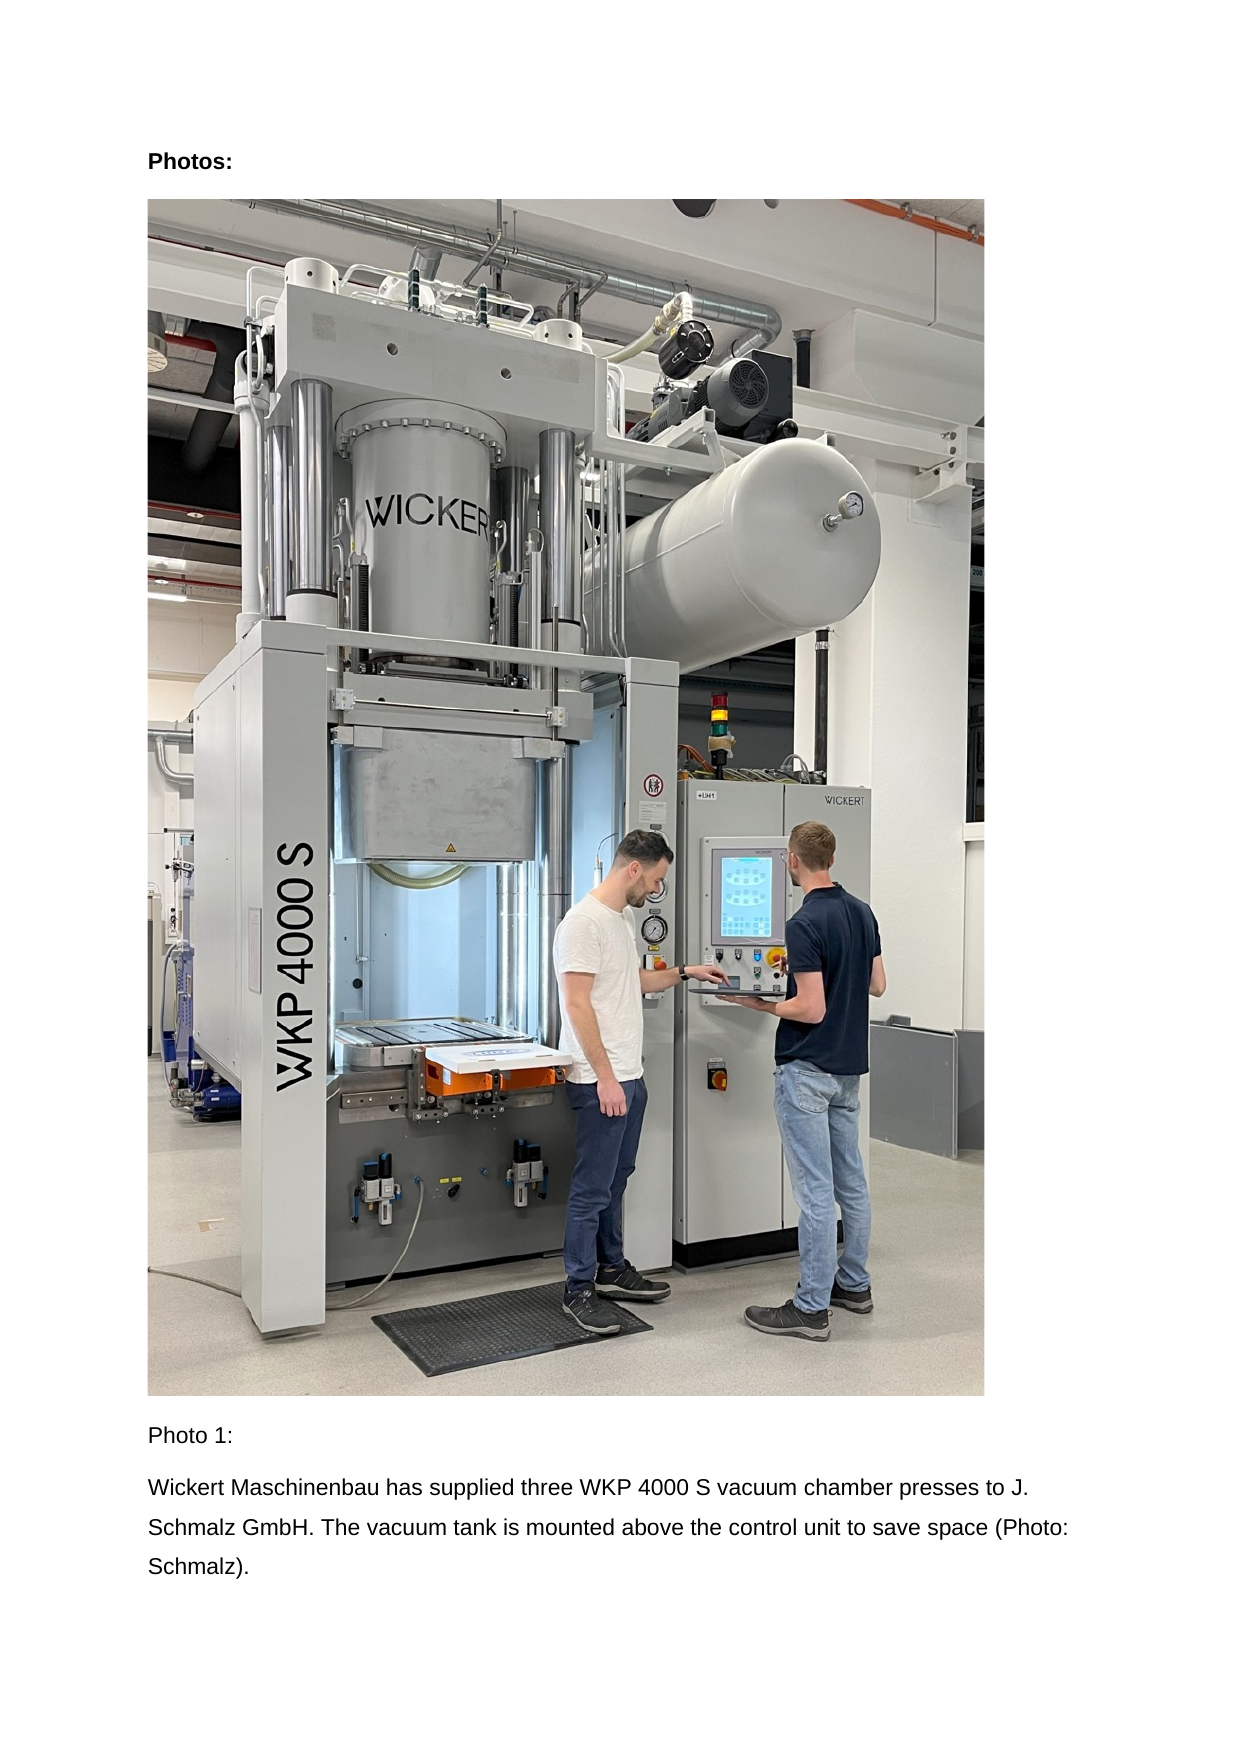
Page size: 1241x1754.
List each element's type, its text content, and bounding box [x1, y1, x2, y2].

picture [147, 199, 985, 1396]
text Photo 1: [148, 1422, 1093, 1448]
text Photos: [148, 148, 1093, 174]
text Wickert Maschinenbau has supplied three WKP 4000 S vacuum chamber presses to J. Schmalz GmbH. The vacuum tank is mounted above the control unit to save space (Photo: Schmalz). [148, 1474, 1093, 1579]
